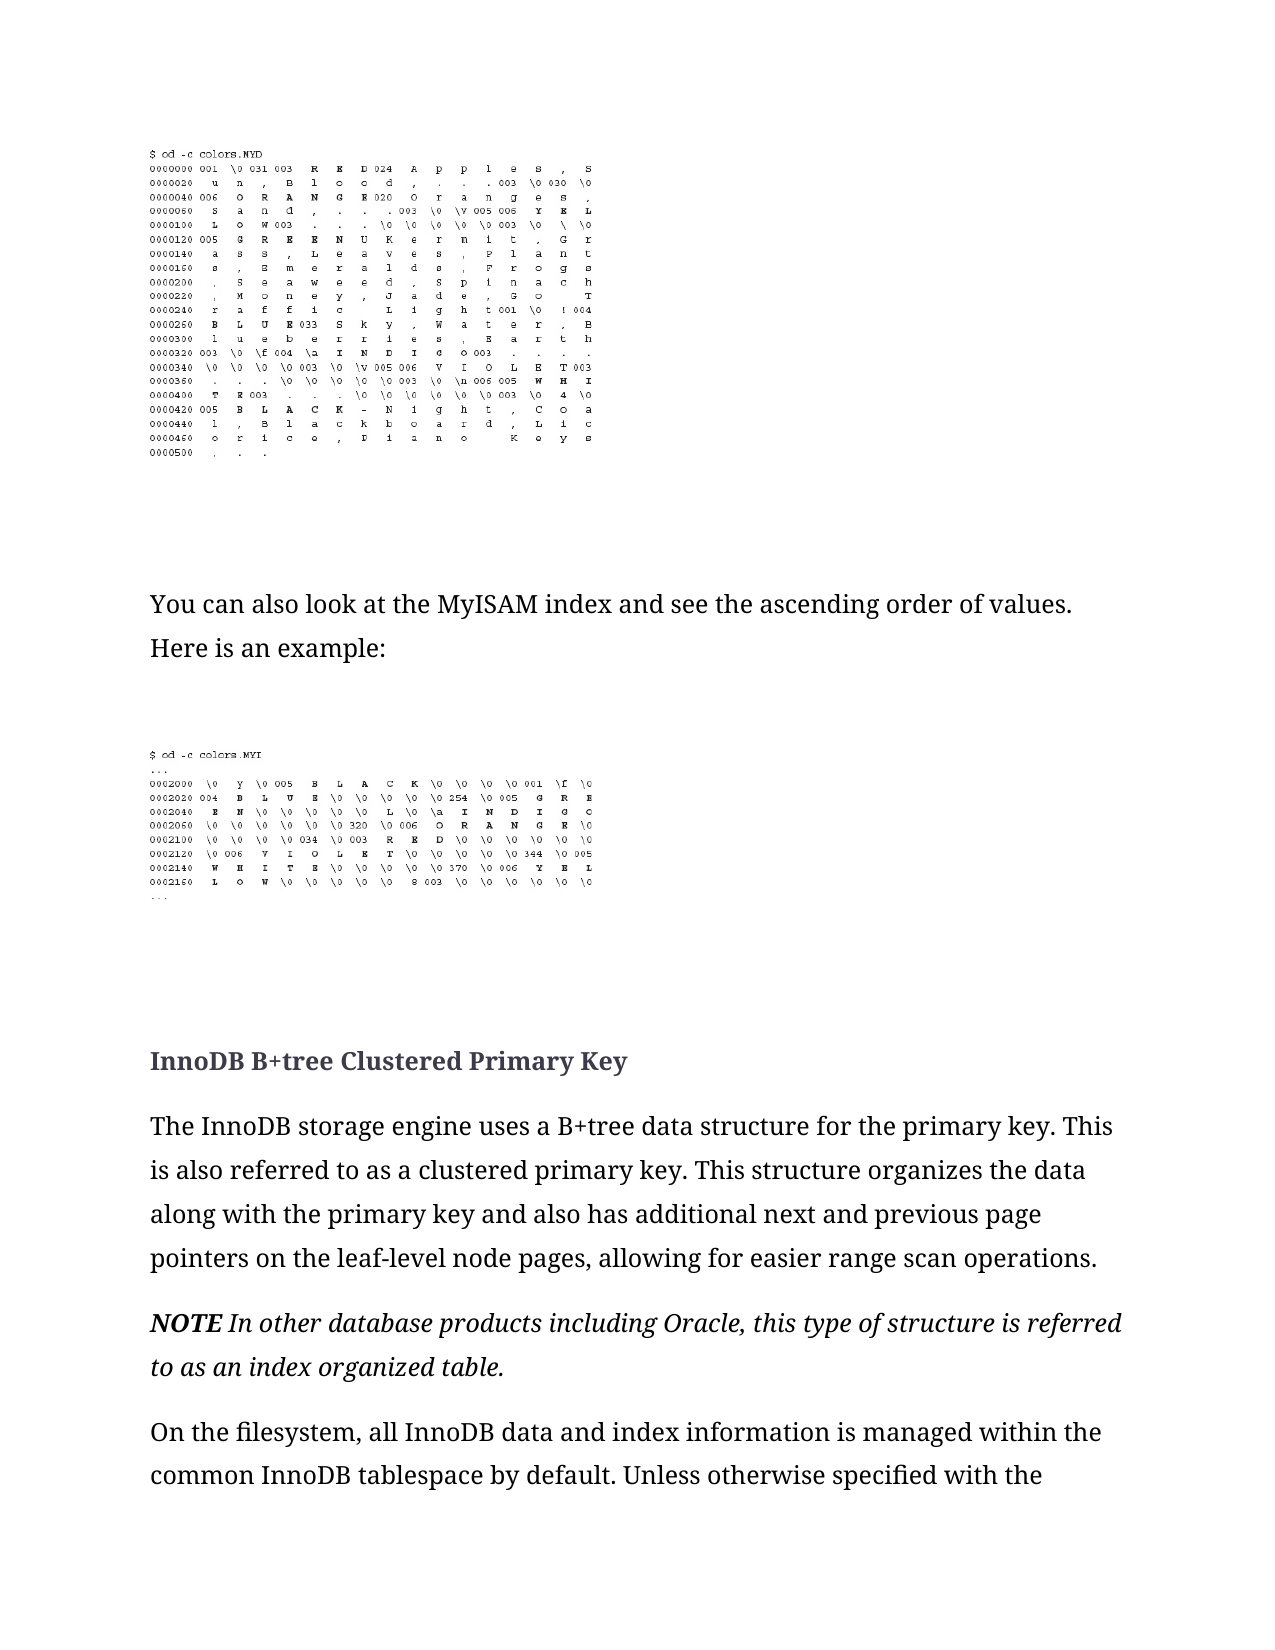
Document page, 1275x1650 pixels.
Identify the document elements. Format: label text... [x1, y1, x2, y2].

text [150, 1404, 1125, 1492]
text The InnoDB storage engine uses a B+tree data structure for the primary key. This is also referred to as a clustered primary key. This structure organizes the data along with the primary key and also has additional next and previous page pointers on the leaf-level node pages, allowing for easier range scan operations. [150, 1099, 1125, 1274]
text NOTE In other database products including Oracle, this type of structure is referred to as an index organized table. [150, 1296, 1125, 1383]
text You can also look at the MyISAM index and see the ascending order of values. Here is an example: [150, 577, 1125, 664]
picture [150, 750, 592, 899]
subtitle InnoDB B+tree Clustered Primary Key [150, 1041, 1125, 1078]
picture [150, 150, 592, 457]
